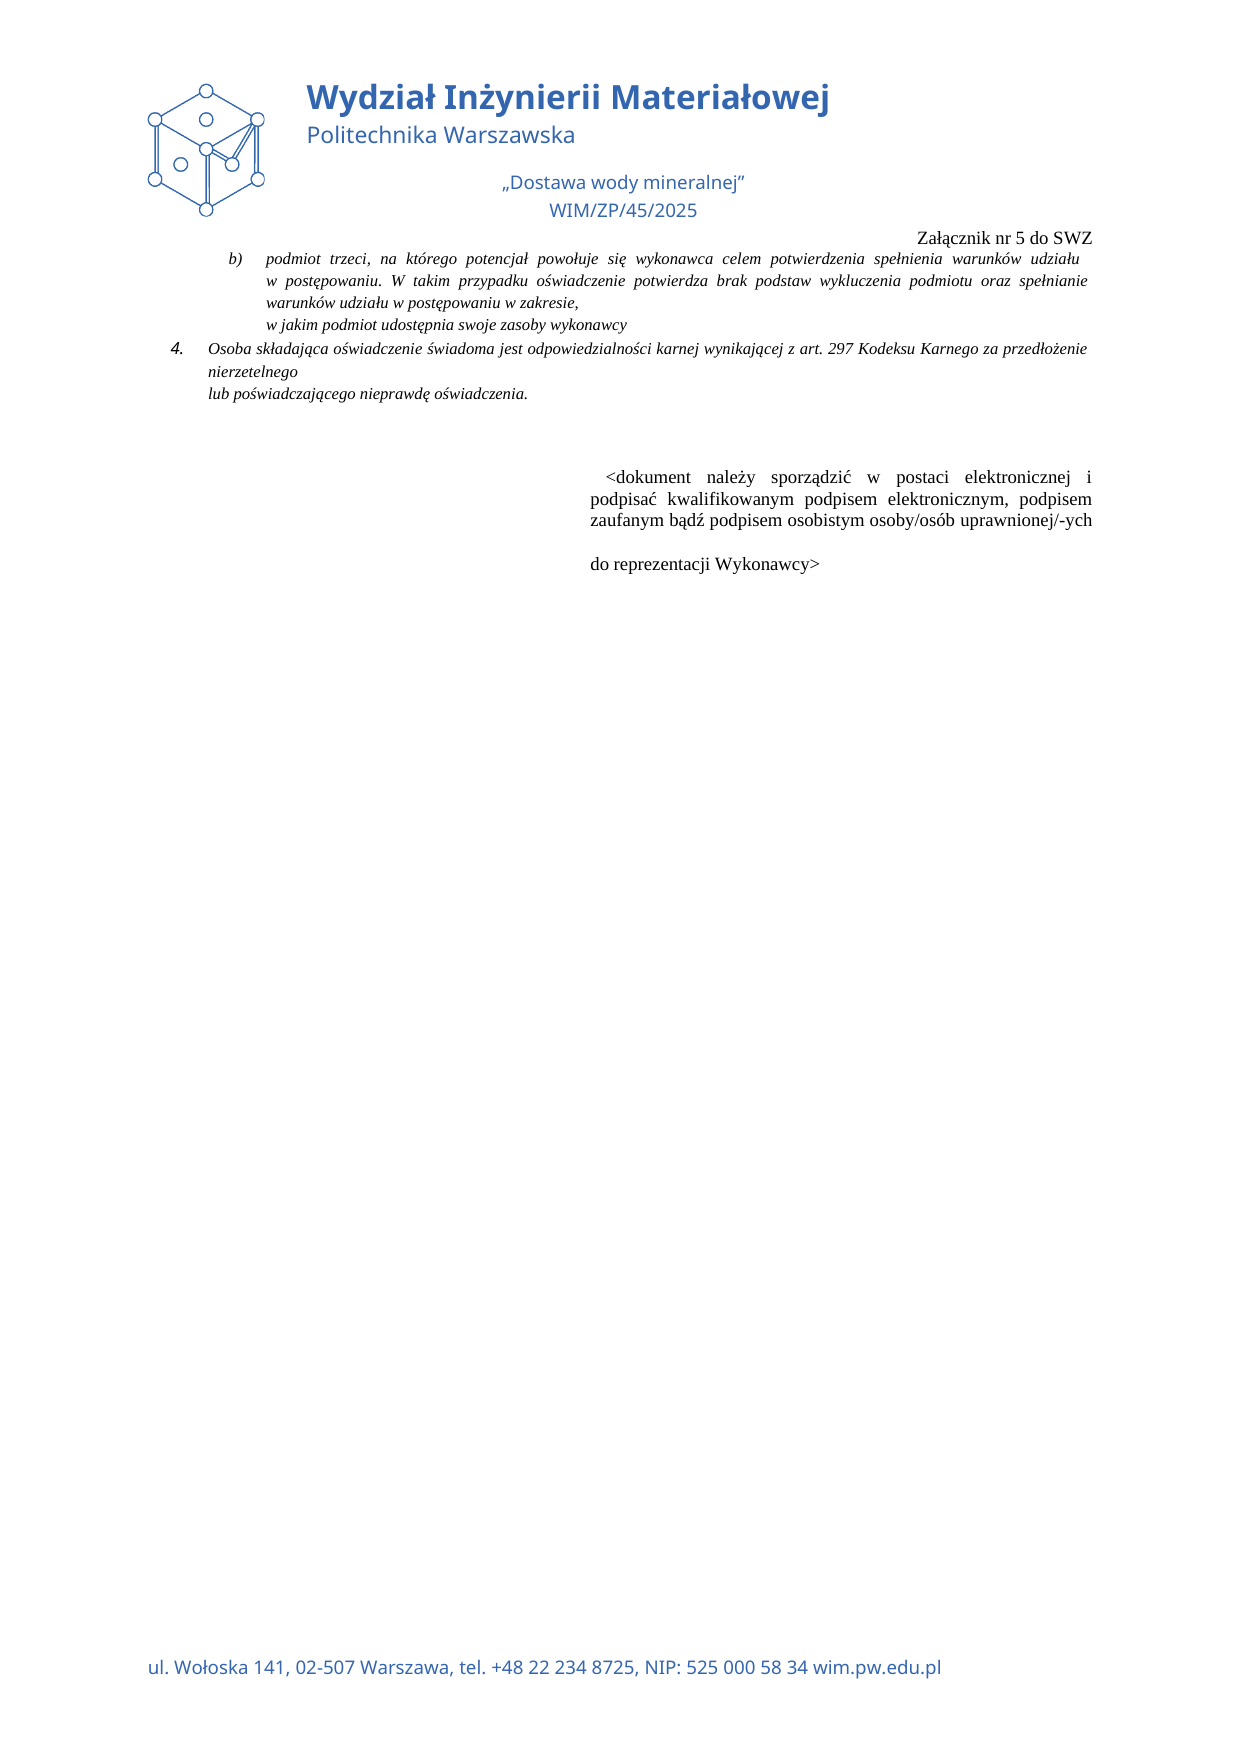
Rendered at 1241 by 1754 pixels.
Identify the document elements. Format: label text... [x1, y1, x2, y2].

list podmiot trzeci, na którego potencjał powołuje się wykonawca celem potwierdzenia spełnienia warunków udziału w postępowaniu. W takim przypadku oświadczenie potwierdza brak podstaw wykluczenia podmiotu oraz spełnianie warunków udziału w postępowaniu w zakresie, [228, 248, 1091, 312]
picture [147, 83, 265, 217]
text <dokument należy sporządzić w postaci elektronicznej i podpisać kwalifikowanym podpisem elektronicznym, podpisem zaufanym bądź podpisem osobistym osoby/osób uprawnionej/-ych do reprezentacji Wykonawcy> [590, 466, 1093, 574]
text w jakim podmiot udostępnia swoje zasoby wykonawcy [266, 314, 1091, 333]
list Osoba składająca oświadczenie świadoma jest odpowiedzialności karnej wynikającej z art. 297 Kodeksu Karnego za przedłożenie nierzetelnego lub poświadczającego nieprawdę oświadczenia. [170, 336, 1091, 403]
